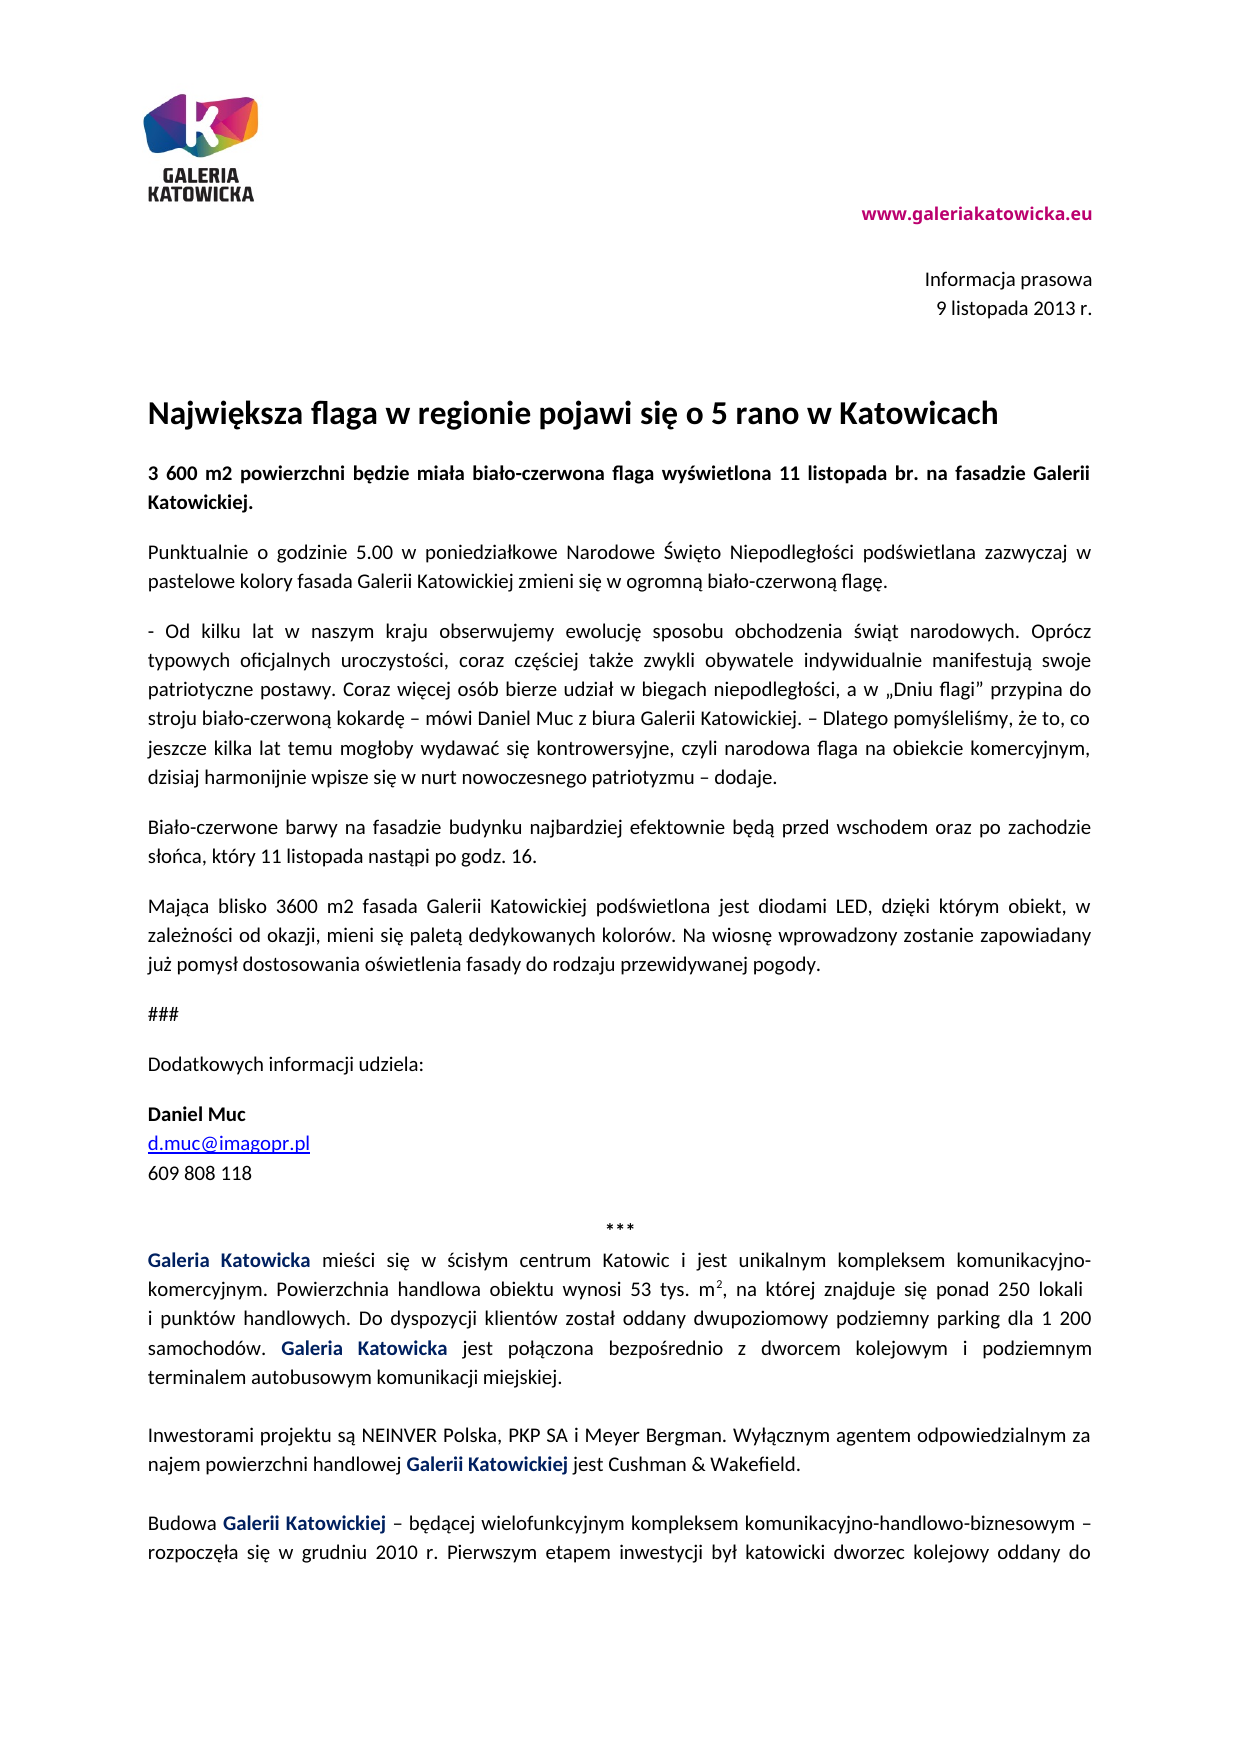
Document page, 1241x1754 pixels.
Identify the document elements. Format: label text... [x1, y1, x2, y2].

text Galeria Katowicka mieści się w ścisłym centrum Katowic i jest unikalnym kompleksem komunikacyjno-komercyjnym. Powierzchnia handlowa obiektu wynosi 53 tys. m2, na której znajduje się ponad 250 lokali i punktów handlowych. Do dyspozycji klientów został oddany dwupoziomowy podziemny parking dla 1 200 samochodów. Galeria Katowicka jest połączona bezpośrednio z dworcem kolejowym i podziemnym terminalem autobusowym komunikacji miejskiej. [148, 1247, 1093, 1389]
text 9 listopada 2013 r. [148, 295, 1093, 321]
text 609 808 118 [148, 1160, 1093, 1185]
text Dodatkowych informacji udziela: [148, 1051, 1093, 1077]
text Daniel Muc d.muc@imagopr.pl [148, 1101, 1093, 1156]
picture [141, 60, 288, 235]
text ### [148, 1001, 1093, 1027]
text Biało-czerwone barwy na fasadzie budynku najbardziej efektownie będą przed wschodem oraz po zachodzie słońca, który 11 listopada nastąpi po godz. 16. [148, 814, 1093, 868]
text *** [148, 1218, 1093, 1243]
text Inwestorami projektu są NEINVER Polska, PKP SA i Meyer Bergman. Wyłącznym agentem odpowiedzialnym za najem powierzchni handlowej Galerii Katowickiej jest Cushman & Wakefield. [148, 1422, 1093, 1477]
text Informacja prasowa [148, 266, 1093, 292]
text Mająca blisko 3600 m2 fasada Galerii Katowickiej podświetlona jest diodami LED, dzięki którym obiekt, w zależności od okazji, mieni się paletą dedykowanych kolorów. Na wiosnę wprowadzony zostanie zapowiadany już pomysł dostosowania oświetlenia fasady do rodzaju przewidywanej pogody. [148, 893, 1093, 977]
text - Od kilku lat w naszym kraju obserwujemy ewolucję sposobu obchodzenia świąt narodowych. Oprócz typowych oficjalnych uroczystości, coraz częściej także zwykli obywatele indywidualnie manifestują swoje patriotyczne postawy. Coraz więcej osób bierze udział w biegach niepodległości, a w „Dniu flagi” przypina do stroju biało-czerwoną kokardę – mówi Daniel Muc z biura Galerii Katowickiej. – Dlatego pomyśleliśmy, że to, co jeszcze kilka lat temu mogłoby wydawać się kontrowersyjne, czyli narodowa flaga na obiekcie komercyjnym, dzisiaj harmonijnie wpisze się w nurt nowoczesnego patriotyzmu – dodaje. [148, 618, 1093, 789]
text Największa flaga w regionie pojawi się o 5 rano w Katowicach [148, 392, 1093, 433]
text 3 600 m2 powierzchni będzie miała biało-czerwona flaga wyświetlona 11 listopada br. na fasadzie Galerii Katowickiej. [148, 460, 1093, 514]
text Punktualnie o godzinie 5.00 w poniedziałkowe Narodowe Święto Niepodległości podświetlana zazwyczaj w pastelowe kolory fasada Galerii Katowickiej zmieni się w ogromną biało-czerwoną flagę. [148, 539, 1093, 593]
